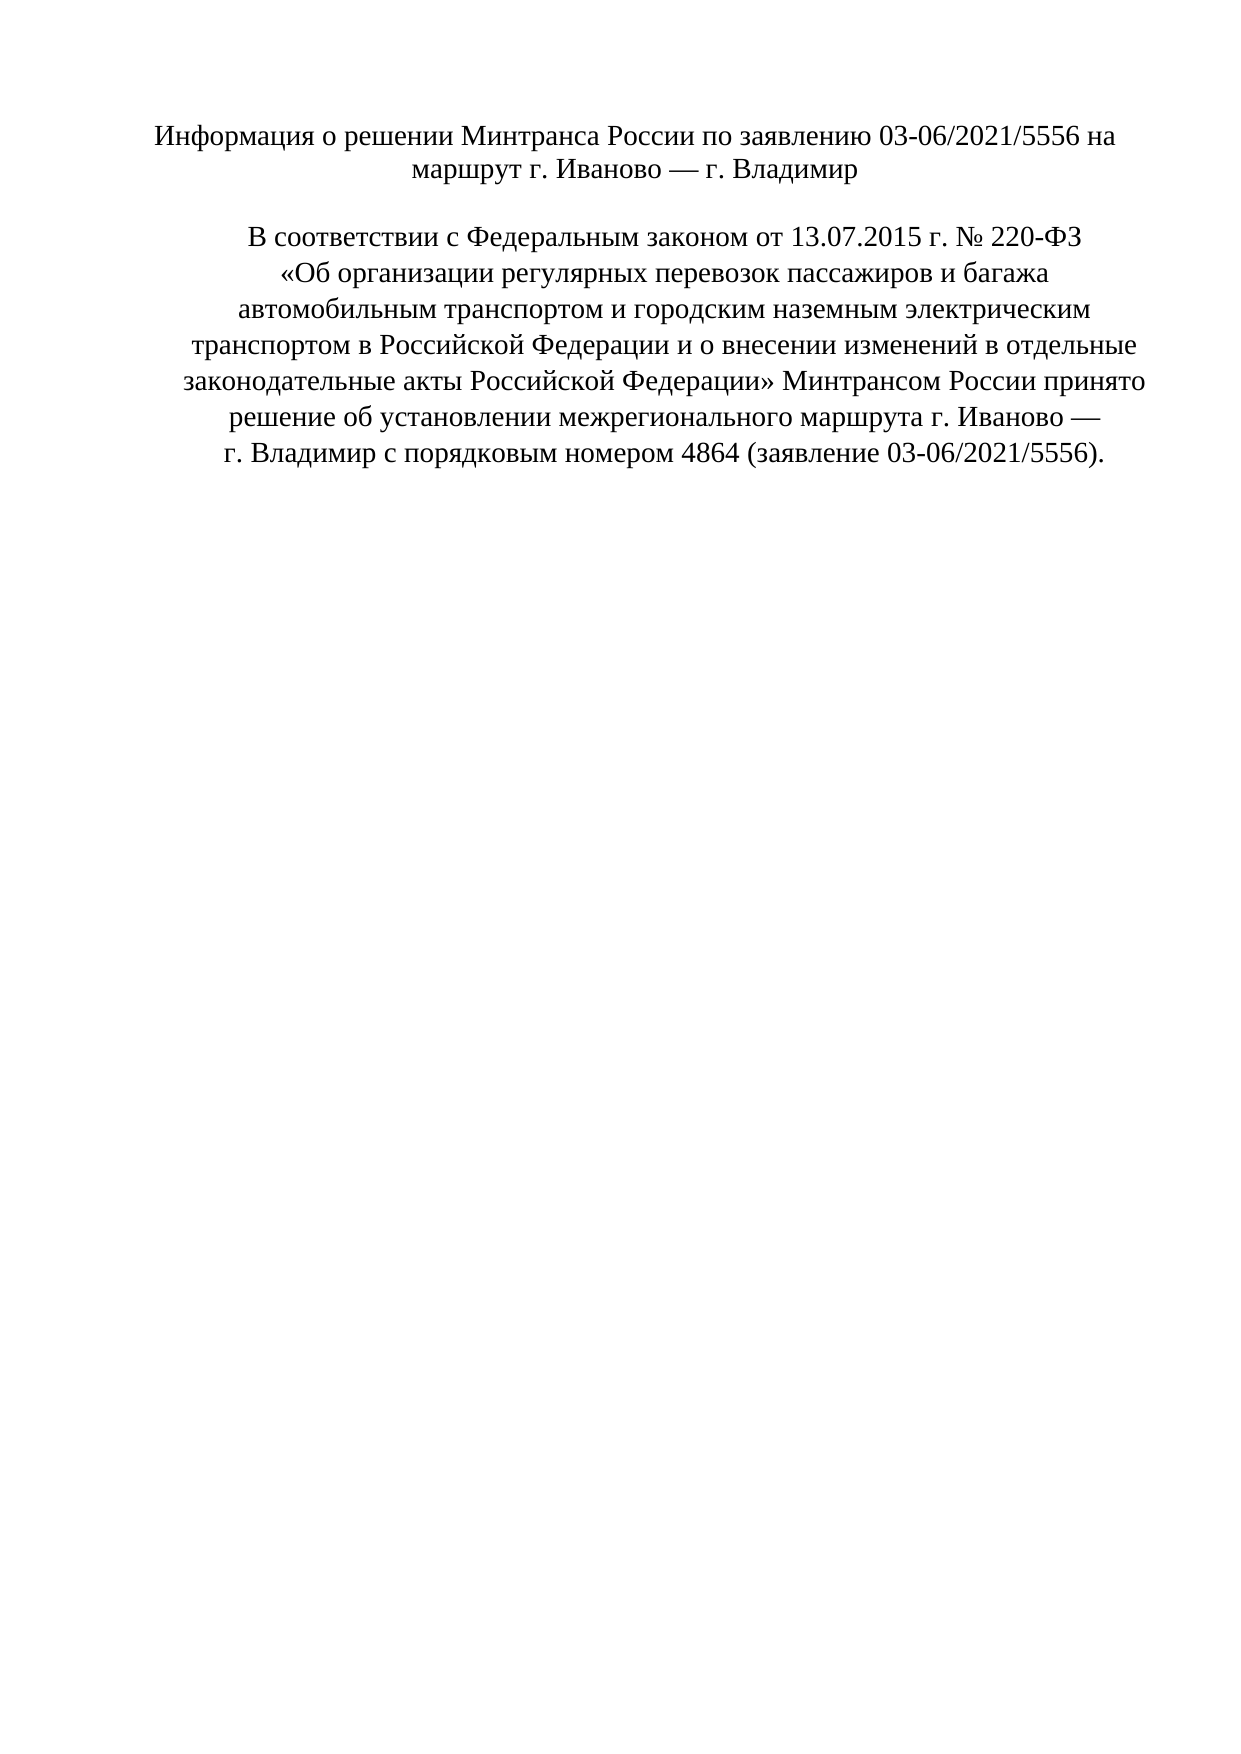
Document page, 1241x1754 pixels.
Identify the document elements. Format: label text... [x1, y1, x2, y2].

text В соответствии с Федеральным законом от 13.07.2015 г. № 220-ФЗ «Об организации регулярных перевозок пассажиров и багажа автомобильным транспортом и городским наземным электрическим транспортом в Российской Федерации и о внесении изменений в отдельные законодательные акты Российской Федерации» Минтрансом России принято решение об установлении межрегионального маршрута г. Иваново — г. Владимир с порядковым номером 4864 (заявление 03-06/2021/5556). [177, 219, 1152, 469]
text Информация о решении Минтранса России по заявлению 03-06/2021/5556 на маршрут г. Иваново — г. Владимир [118, 118, 1152, 185]
